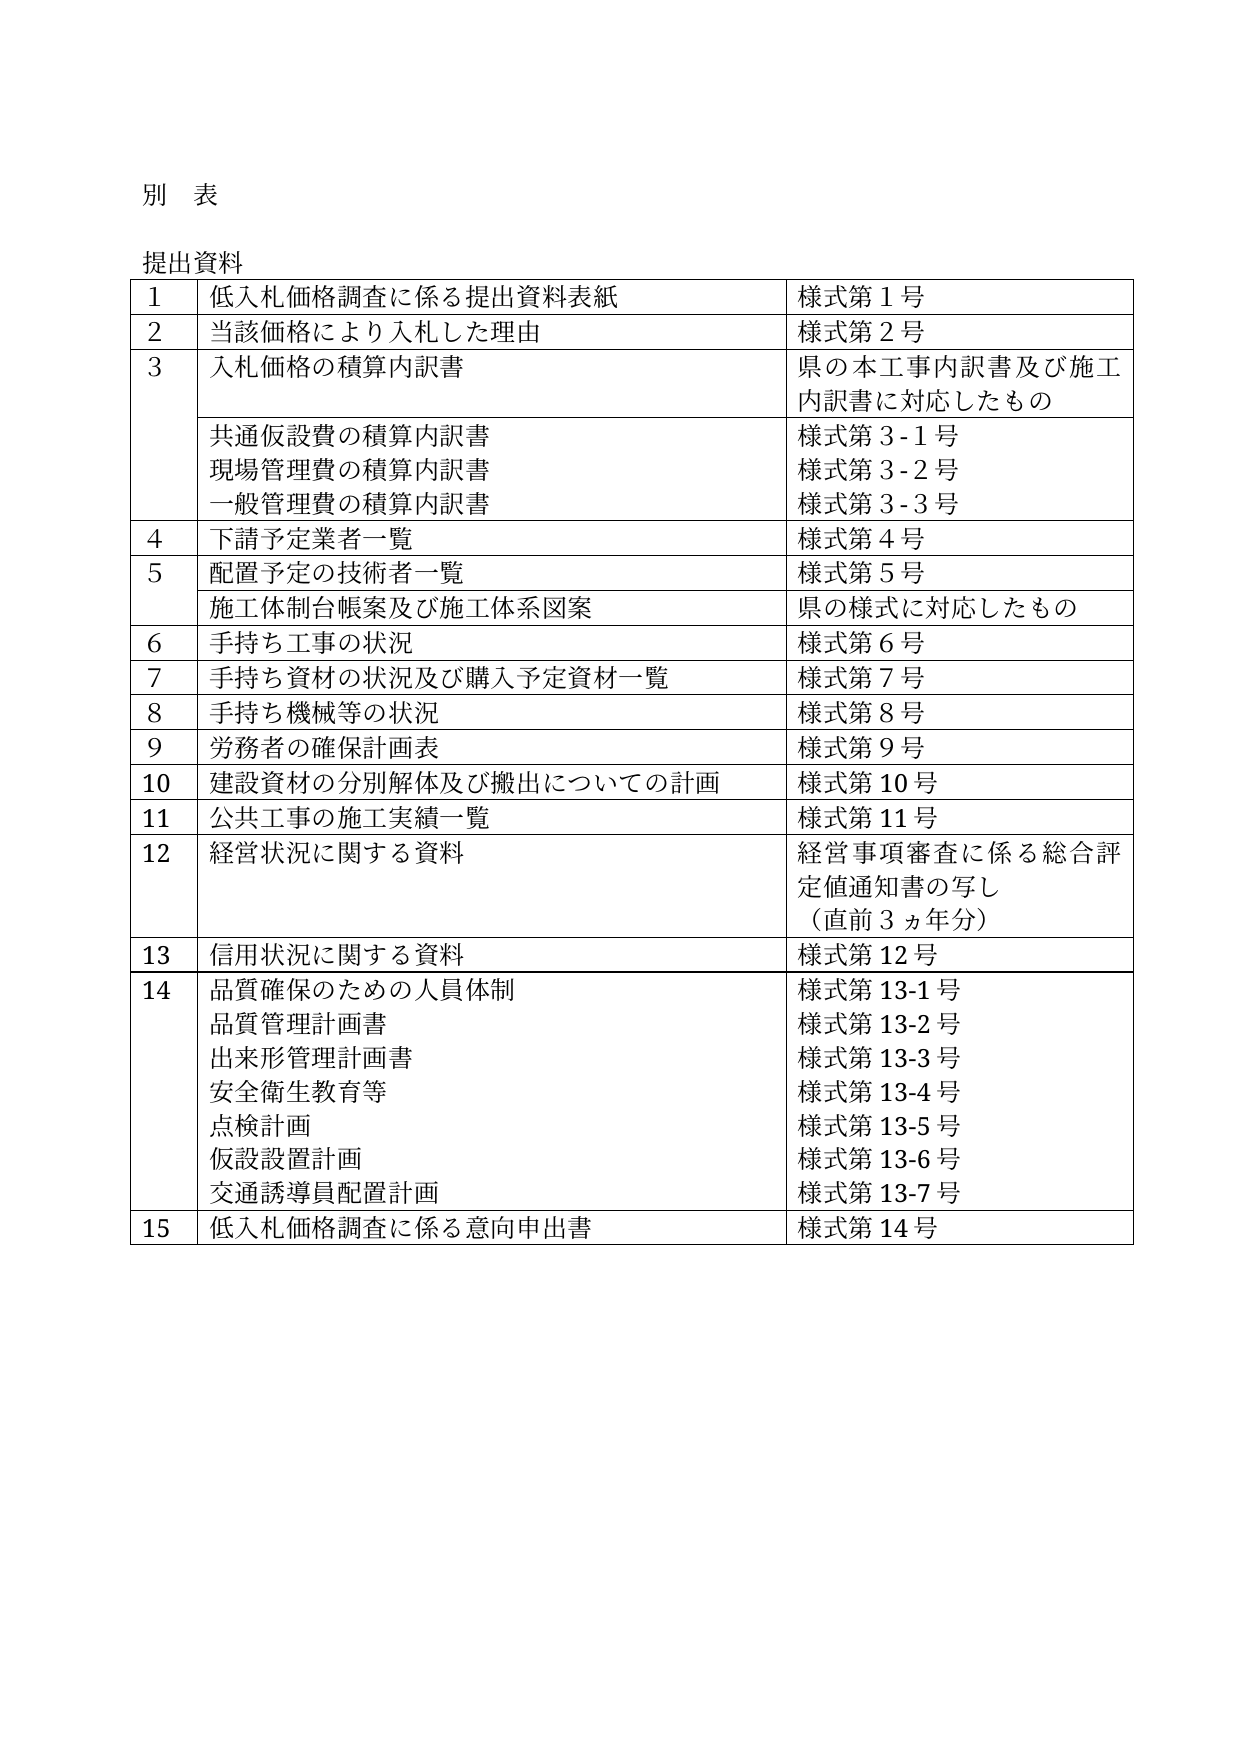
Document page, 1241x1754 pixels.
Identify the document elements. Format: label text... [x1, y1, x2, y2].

table_cell 15 [131, 1211, 197, 1244]
table_cell 入札価格の積算内訳書 [198, 350, 786, 417]
table_cell 様式第10号 [787, 765, 1133, 799]
table_cell 様式第13-1号 様式第13-2号 様式第13-3号 様式第13-4号 様式第13-5号 様式第13-6号 様式第13-7号 [787, 973, 1133, 1209]
table_cell 公共工事の施工実績一覧 [198, 800, 786, 834]
table_header １ [131, 280, 197, 314]
table_cell ４ [131, 521, 197, 555]
table_cell 配置予定の技術者一覧 [198, 556, 786, 590]
table_cell 様式第８号 [787, 695, 1133, 729]
table_header 低入札価格調査に係る提出資料表紙 [198, 280, 786, 314]
table_cell 信用状況に関する資料 [198, 938, 786, 971]
table_cell 11 [131, 800, 197, 834]
table_cell 10 [131, 765, 197, 799]
table_cell 様式第12号 [787, 938, 1133, 971]
table_cell ９ [131, 730, 197, 764]
table_cell 低入札価格調査に係る意向申出書 [198, 1211, 786, 1244]
table_cell 県の様式に対応したもの [787, 591, 1133, 624]
table_cell 様式第７号 [787, 661, 1133, 694]
text 別 表 [142, 177, 1122, 211]
text 提出資料 [142, 245, 1122, 279]
table_cell 12 [131, 835, 197, 937]
table_cell 県の本工事内訳書及び施工内訳書に対応したもの [787, 350, 1133, 417]
table_cell 様式第14号 [787, 1211, 1133, 1244]
table_cell 品質確保のための人員体制 品質管理計画書 出来形管理計画書 安全衛生教育等 点検計画 仮設設置計画 交通誘導員配置計画 [198, 973, 786, 1209]
table_cell 手持ち機械等の状況 [198, 695, 786, 729]
table_cell 経営状況に関する資料 [198, 835, 786, 937]
table_cell 当該価格により入札した理由 [198, 315, 786, 348]
table_cell 14 [131, 973, 197, 1209]
table_cell 様式第５号 [787, 556, 1133, 590]
table_cell ８ [131, 695, 197, 729]
table_cell 様式第６号 [787, 626, 1133, 659]
table_cell 共通仮設費の積算内訳書 現場管理費の積算内訳書 一般管理費の積算内訳書 [198, 418, 786, 520]
table_cell ６ [131, 626, 197, 659]
table_cell 労務者の確保計画表 [198, 730, 786, 764]
table_header 様式第１号 [787, 280, 1133, 314]
table_cell 様式第３-１号 様式第３-２号 様式第３-３号 [787, 418, 1133, 520]
table_cell 施工体制台帳案及び施工体系図案 [198, 591, 786, 624]
table_cell 建設資材の分別解体及び搬出についての計画 [198, 765, 786, 799]
table_cell 13 [131, 938, 197, 971]
table_cell 手持ち資材の状況及び購入予定資材一覧 [198, 661, 786, 694]
table_cell ２ [131, 315, 197, 348]
table_cell 下請予定業者一覧 [198, 521, 786, 555]
table_cell 様式第４号 [787, 521, 1133, 555]
table_cell 手持ち工事の状況 [198, 626, 786, 659]
table_cell 様式第11号 [787, 800, 1133, 834]
table_cell ７ [131, 661, 197, 694]
table_cell 様式第２号 [787, 315, 1133, 348]
table_cell 様式第９号 [787, 730, 1133, 764]
table_cell 経営事項審査に係る総合評定値通知書の写し （直前３ヵ年分） [787, 835, 1133, 937]
table_cell ３ [131, 350, 197, 520]
table_cell ５ [131, 556, 197, 624]
